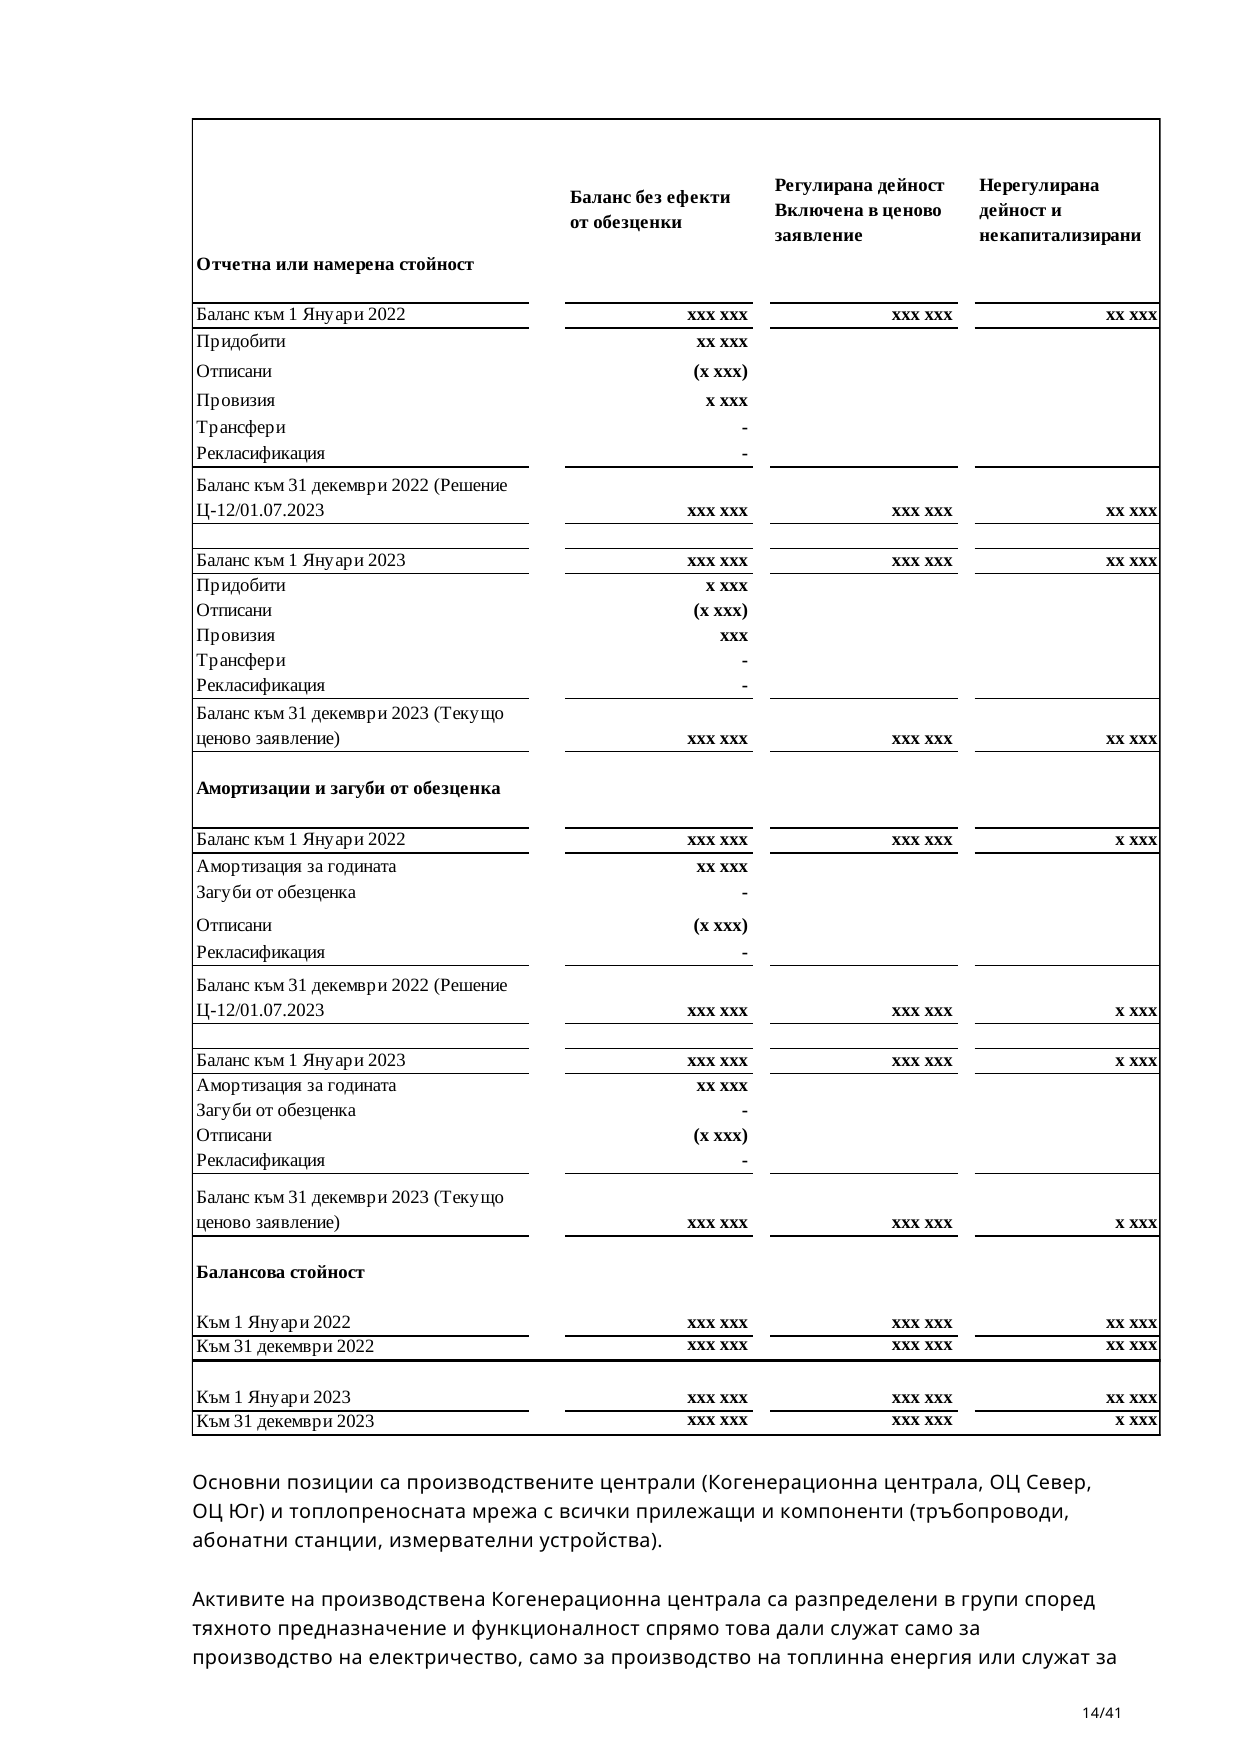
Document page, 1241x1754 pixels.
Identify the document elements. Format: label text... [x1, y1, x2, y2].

text Основни позиции са производствените централи (Когенерационна централа, ОЦ Север, ОЦ Юг) и топлопреносната мрежа с всички прилежащи и компоненти (тръбопроводи, абонатни станции, измервателни устройства). [192, 1466, 1122, 1553]
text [192, 1583, 1122, 1670]
